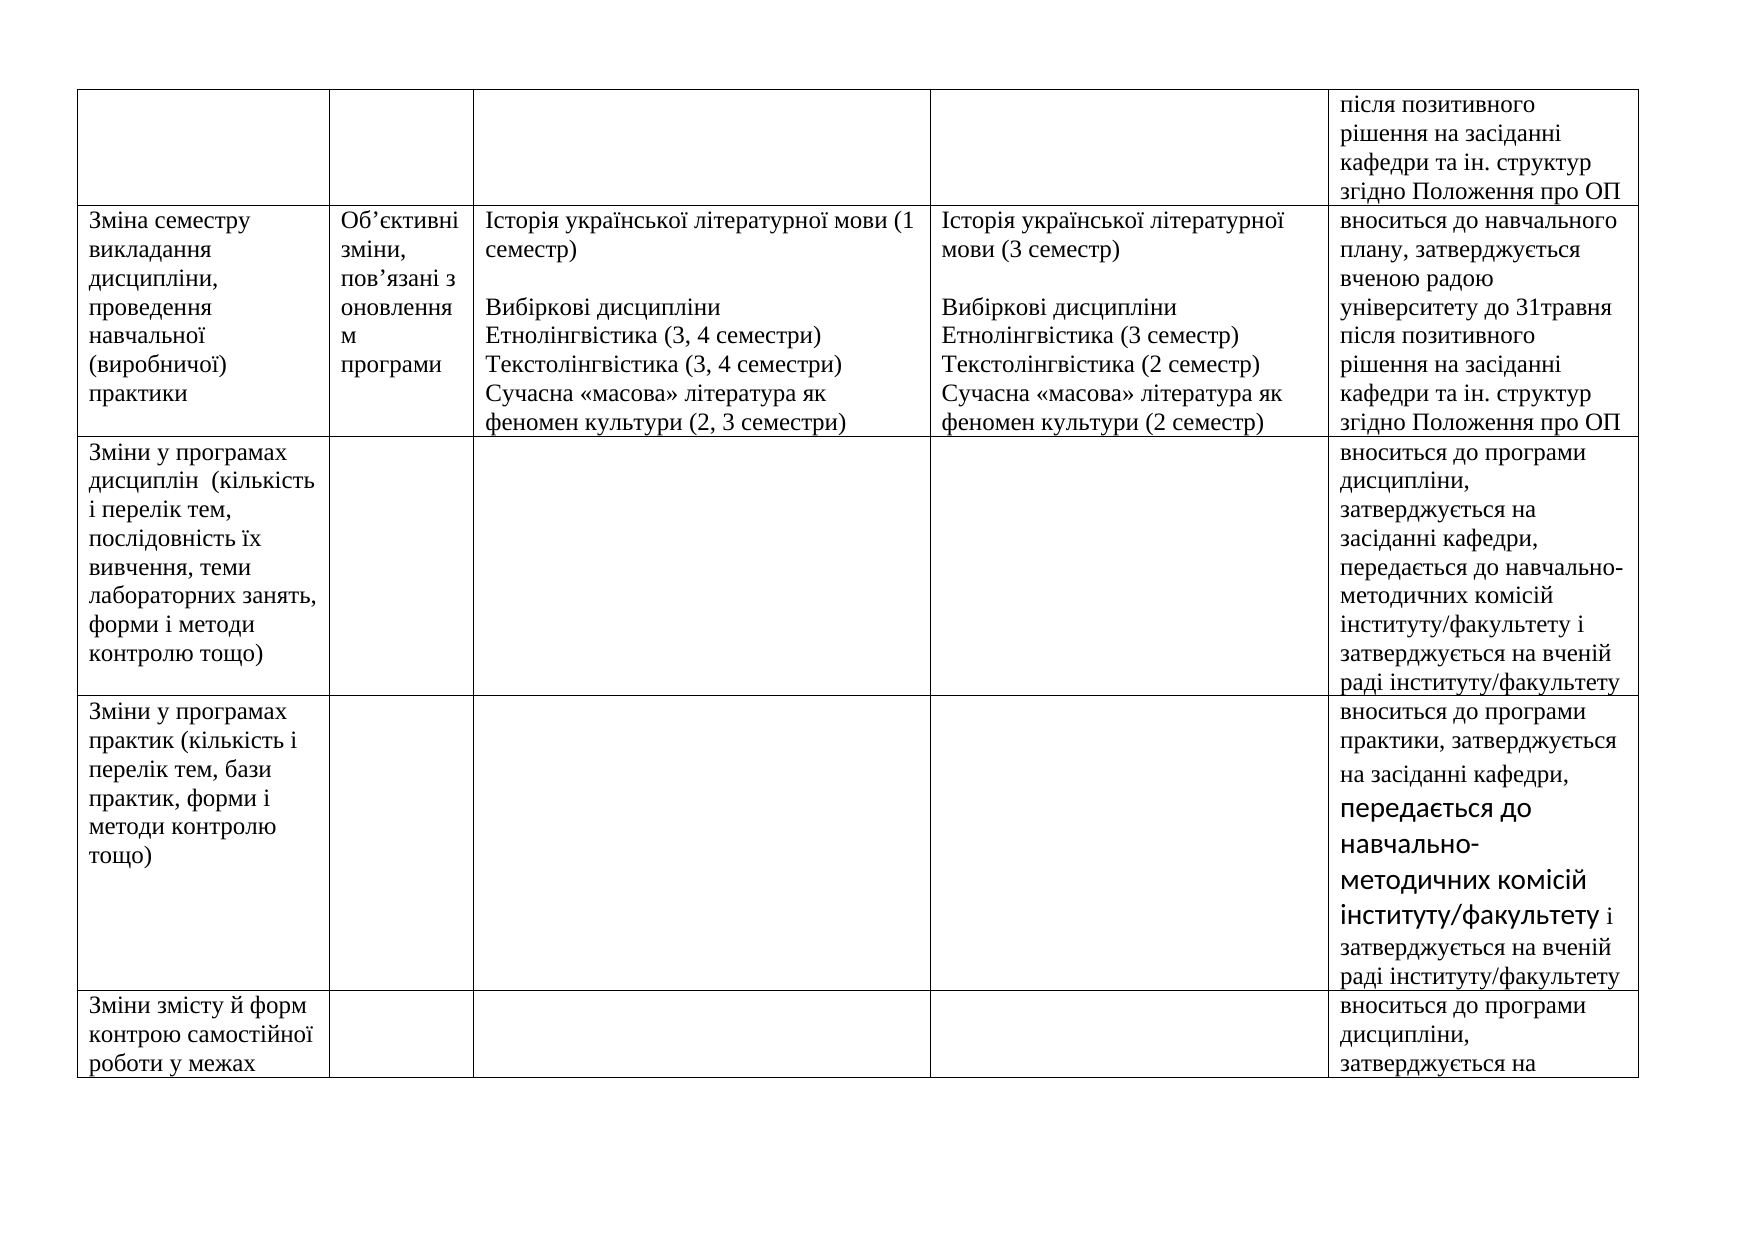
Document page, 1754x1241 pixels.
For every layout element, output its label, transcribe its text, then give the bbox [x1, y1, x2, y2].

table_cell вноситься до програми практики, затверджується на засіданні кафедри, передається до навчально-методичних комісій інституту/факультету і затверджується на вченій раді інституту/факультету [1329, 696, 1638, 989]
table_cell [474, 437, 930, 695]
table_cell вноситься до програми дисципліни, затверджується на засіданні кафедри, передається до навчально-методичних комісій інституту/факультету і затверджується на вченій раді інституту/факультету [1329, 437, 1638, 695]
table_cell [931, 991, 1328, 1077]
table_cell Зміна семестру викладання дисципліни, проведення навчальної (виробничої) практики [78, 206, 329, 436]
table_cell [474, 991, 930, 1077]
table_cell Історія української літературної мови (1 семестр) Вибіркові дисципліни Етнолінгвістика (3, 4 семестри) Текстолінгвістика (3, 4 семестри) Сучасна «масова» література як феномен культури (2, 3 семестри) [474, 206, 930, 436]
table_cell [474, 696, 930, 989]
table_cell [931, 90, 1328, 204]
table_cell [931, 437, 1328, 695]
table_cell [330, 437, 473, 695]
table_cell Обʼєктивні зміни, повʼязані з оновленням програми [330, 206, 473, 436]
table_cell Зміни у програмах практик (кількість і перелік тем, бази практик, форми і методи контролю тощо) [78, 696, 329, 989]
table_cell [330, 991, 473, 1077]
table_cell [931, 696, 1328, 989]
table_cell [474, 90, 930, 204]
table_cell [78, 90, 329, 204]
table_cell [330, 696, 473, 989]
table_cell [330, 90, 473, 204]
table_cell Зміни у програмах дисциплін (кількість і перелік тем, послідовність їх вивчення, теми лабораторних занять, форми і методи контролю тощо) [78, 437, 329, 695]
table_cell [1329, 90, 1638, 204]
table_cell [78, 991, 329, 1077]
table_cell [1329, 991, 1638, 1077]
table_cell Історія української літературної мови (3 семестр) Вибіркові дисципліни Етнолінгвістика (3 семестр) Текстолінгвістика (2 семестр) Сучасна «масова» література як феномен культури (2 семестр) [931, 206, 1328, 436]
